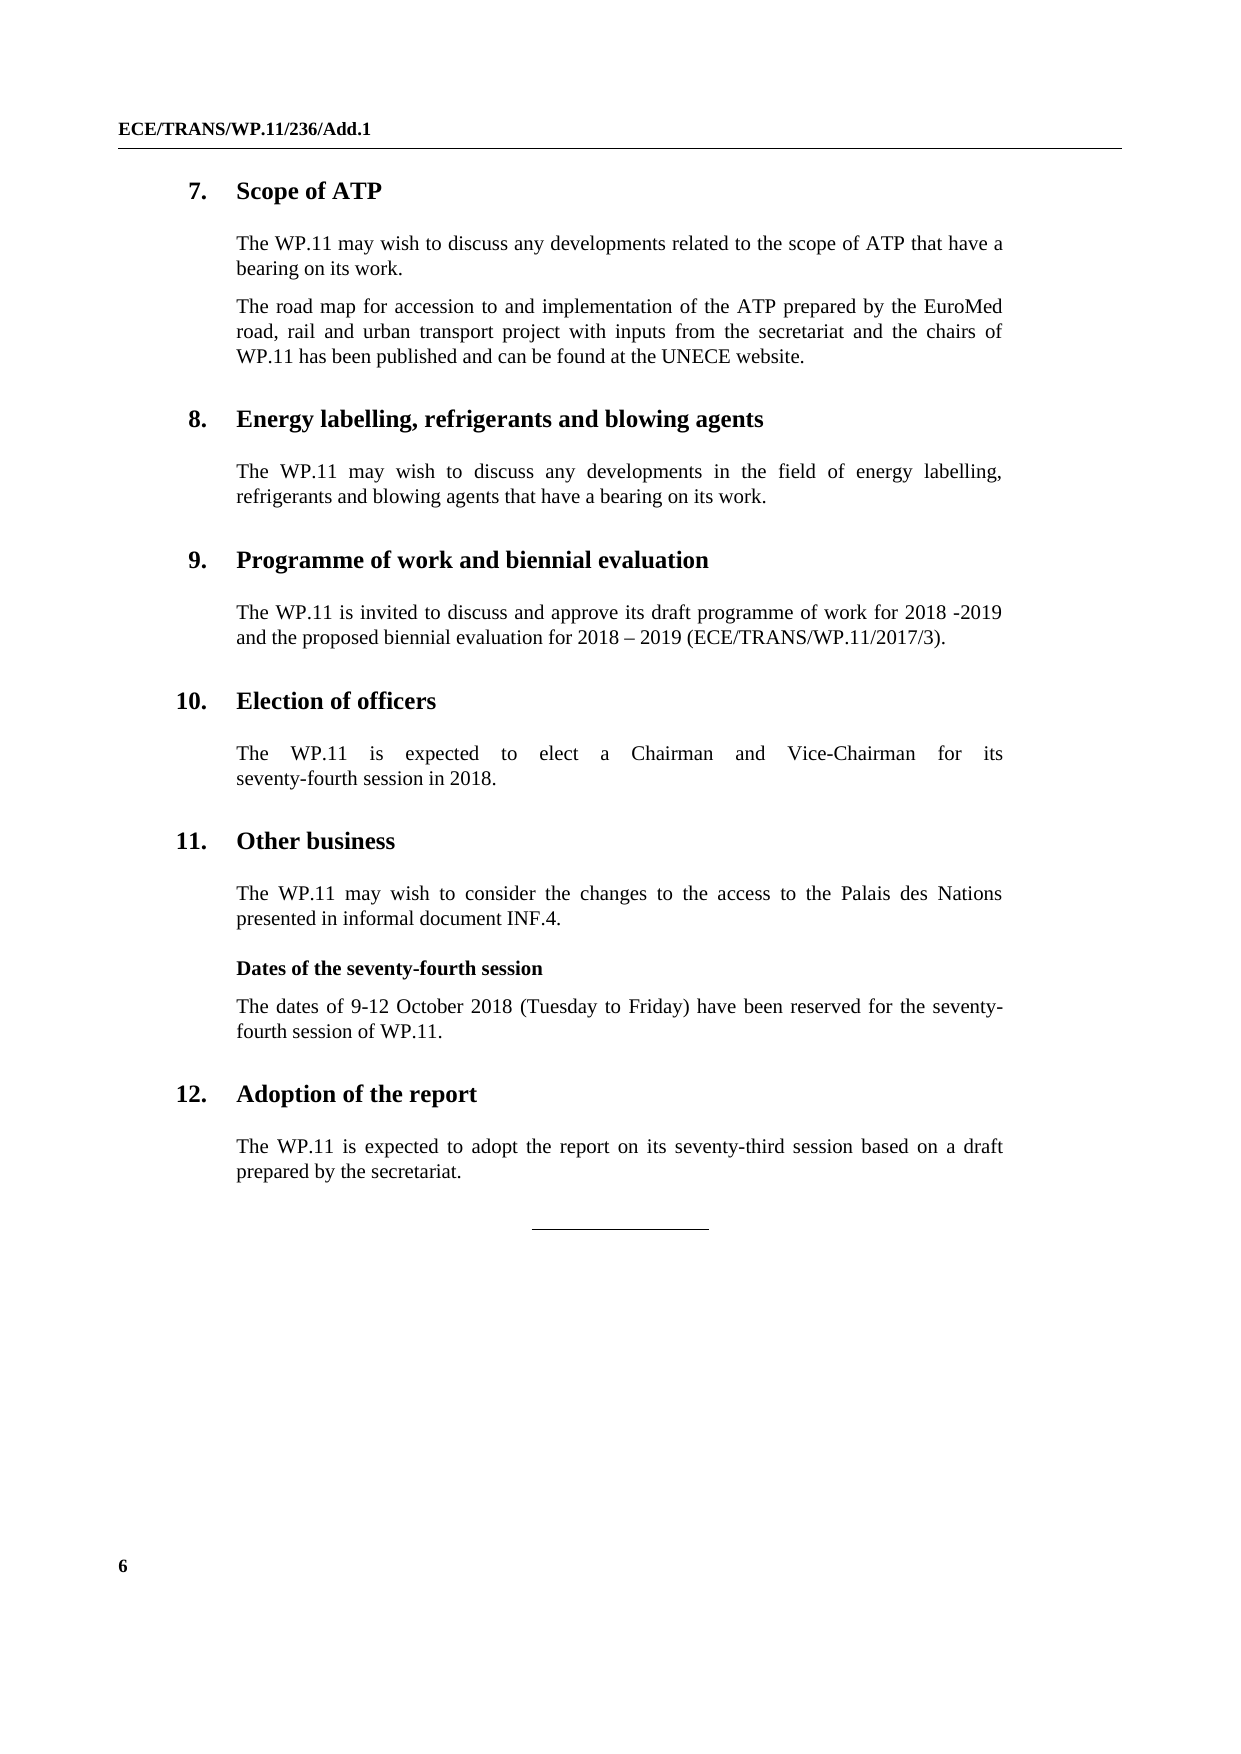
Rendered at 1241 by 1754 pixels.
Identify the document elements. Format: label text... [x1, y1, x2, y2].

text The WP.11 is invited to discuss and approve its draft programme of work for 2018 -2019 and the proposed biennial evaluation for 2018 – 2019 (ECE/TRANS/WP.11/2017/3). [236, 599, 1004, 649]
text The WP.11 may wish to discuss any developments related to the scope of ATP that have a bearing on its work. [236, 230, 1004, 280]
text The dates of 9-12 October 2018 (Tuesday to Friday) have been reserved for the seventy-fourth session of WP.11. [236, 993, 1004, 1043]
text 8. Energy labelling, refrigerants and blowing agents [118, 405, 1004, 433]
text 12. Adoption of the report [118, 1080, 1004, 1108]
text The WP.11 may wish to discuss any developments in the field of energy labelling, refrigerants and blowing agents that have a bearing on its work. [236, 458, 1004, 508]
text The WP.11 is expected to elect a Chairman and Vice-Chairman for its seventy-fourth session in 2018. [236, 740, 1004, 790]
text 11. Other business [118, 827, 1004, 855]
text 7. Scope of ATP [118, 177, 1004, 205]
text The WP.11 may wish to consider the changes to the access to the Palais des Nations presented in informal document INF.4. [236, 880, 1004, 930]
text The WP.11 is expected to adopt the report on its seventy-third session based on a draft prepared by the secretariat. [236, 1133, 1004, 1183]
text Dates of the seventy-fourth session [118, 955, 1004, 980]
text The road map for accession to and implementation of the ATP prepared by the EuroMed road, rail and urban transport project with inputs from the secretariat and the chairs of WP.11 has been published and can be found at the UNECE website. [236, 293, 1004, 368]
text 9. Programme of work and biennial evaluation [118, 546, 1004, 574]
text 10. Election of officers [118, 687, 1004, 715]
